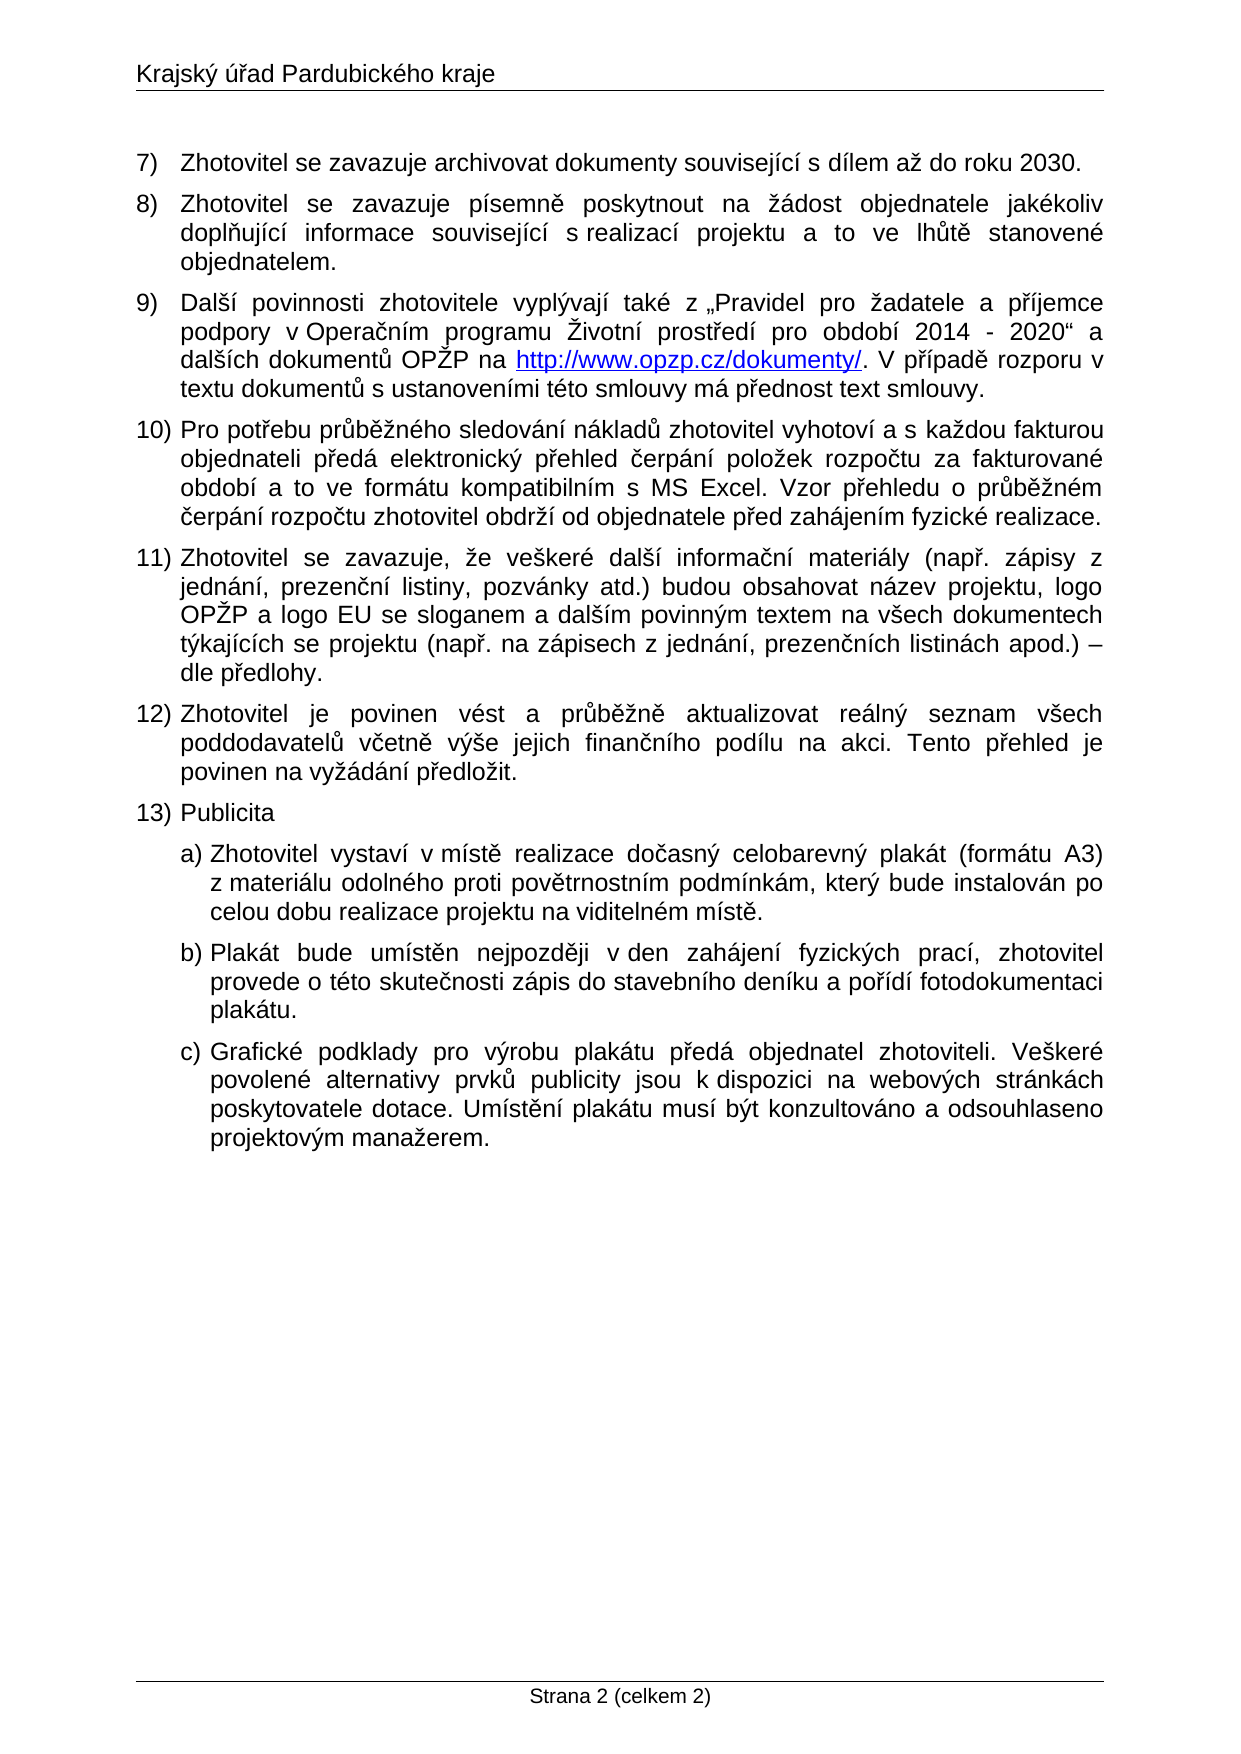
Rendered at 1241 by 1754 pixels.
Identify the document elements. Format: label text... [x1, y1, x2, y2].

list Grafické podklady pro výrobu plakátu předá objednatel zhotoviteli. Veškeré povolené alternativy prvků publicity jsou k dispozici na webových stránkách poskytovatele dotace. Umístění plakátu musí být konzultováno a odsouhlaseno projektovým manažerem. [180, 1036, 1104, 1151]
list Plakát bude umístěn nejpozději v den zahájení fyzických prací, zhotovitel provede o této skutečnosti zápis do stavebního deníku a pořídí fotodokumentaci plakátu. [180, 938, 1104, 1024]
list Publicita [136, 798, 1104, 826]
list Pro potřebu průběžného sledování nákladů zhotovitel vyhotoví a s každou fakturou objednateli předá elektronický přehled čerpání položek rozpočtu za fakturované období a to ve formátu kompatibilním s MS Excel. Vzor přehledu o průběžném čerpání rozpočtu zhotovitel obdrží od objednatele před zahájením fyzické realizace. [136, 415, 1104, 530]
list Zhotovitel se zavazuje písemně poskytnout na žádost objednatele jakékoliv doplňující informace související s realizací projektu a to ve lhůtě stanovené objednatelem. [136, 189, 1104, 275]
list Zhotovitel se zavazuje archivovat dokumenty související s dílem až do roku 2030. [136, 148, 1104, 176]
list Zhotovitel se zavazuje, že veškeré další informační materiály (např. zápisy z jednání, prezenční listiny, pozvánky atd.) budou obsahovat název projektu, logo OPŽP a logo EU se sloganem a dalším povinným textem na všech dokumentech týkajících se projektu (např. na zápisech z jednání, prezenčních listinách apod.) – dle předlohy. [136, 543, 1104, 686]
list Zhotovitel je povinen vést a průběžně aktualizovat reálný seznam všech poddodavatelů včetně výše jejich finančního podílu na akci. Tento přehled je povinen na vyžádání předložit. [136, 699, 1104, 785]
list Zhotovitel vystaví v místě realizace dočasný celobarevný plakát (formátu A3) z materiálu odolného proti povětrnostním podmínkám, který bude instalován po celou dobu realizace projektu na viditelném místě. [180, 839, 1104, 925]
list Další povinnosti zhotovitele vyplývají také z „Pravidel pro žadatele a příjemce podpory v Operačním programu Životní prostředí pro období 2014 - 2020“ a dalších dokumentů OPŽP na http://www.opzp.cz/dokumenty/. V případě rozporu v textu dokumentů s ustanoveními této smlouvy má přednost text smlouvy. [136, 288, 1104, 403]
